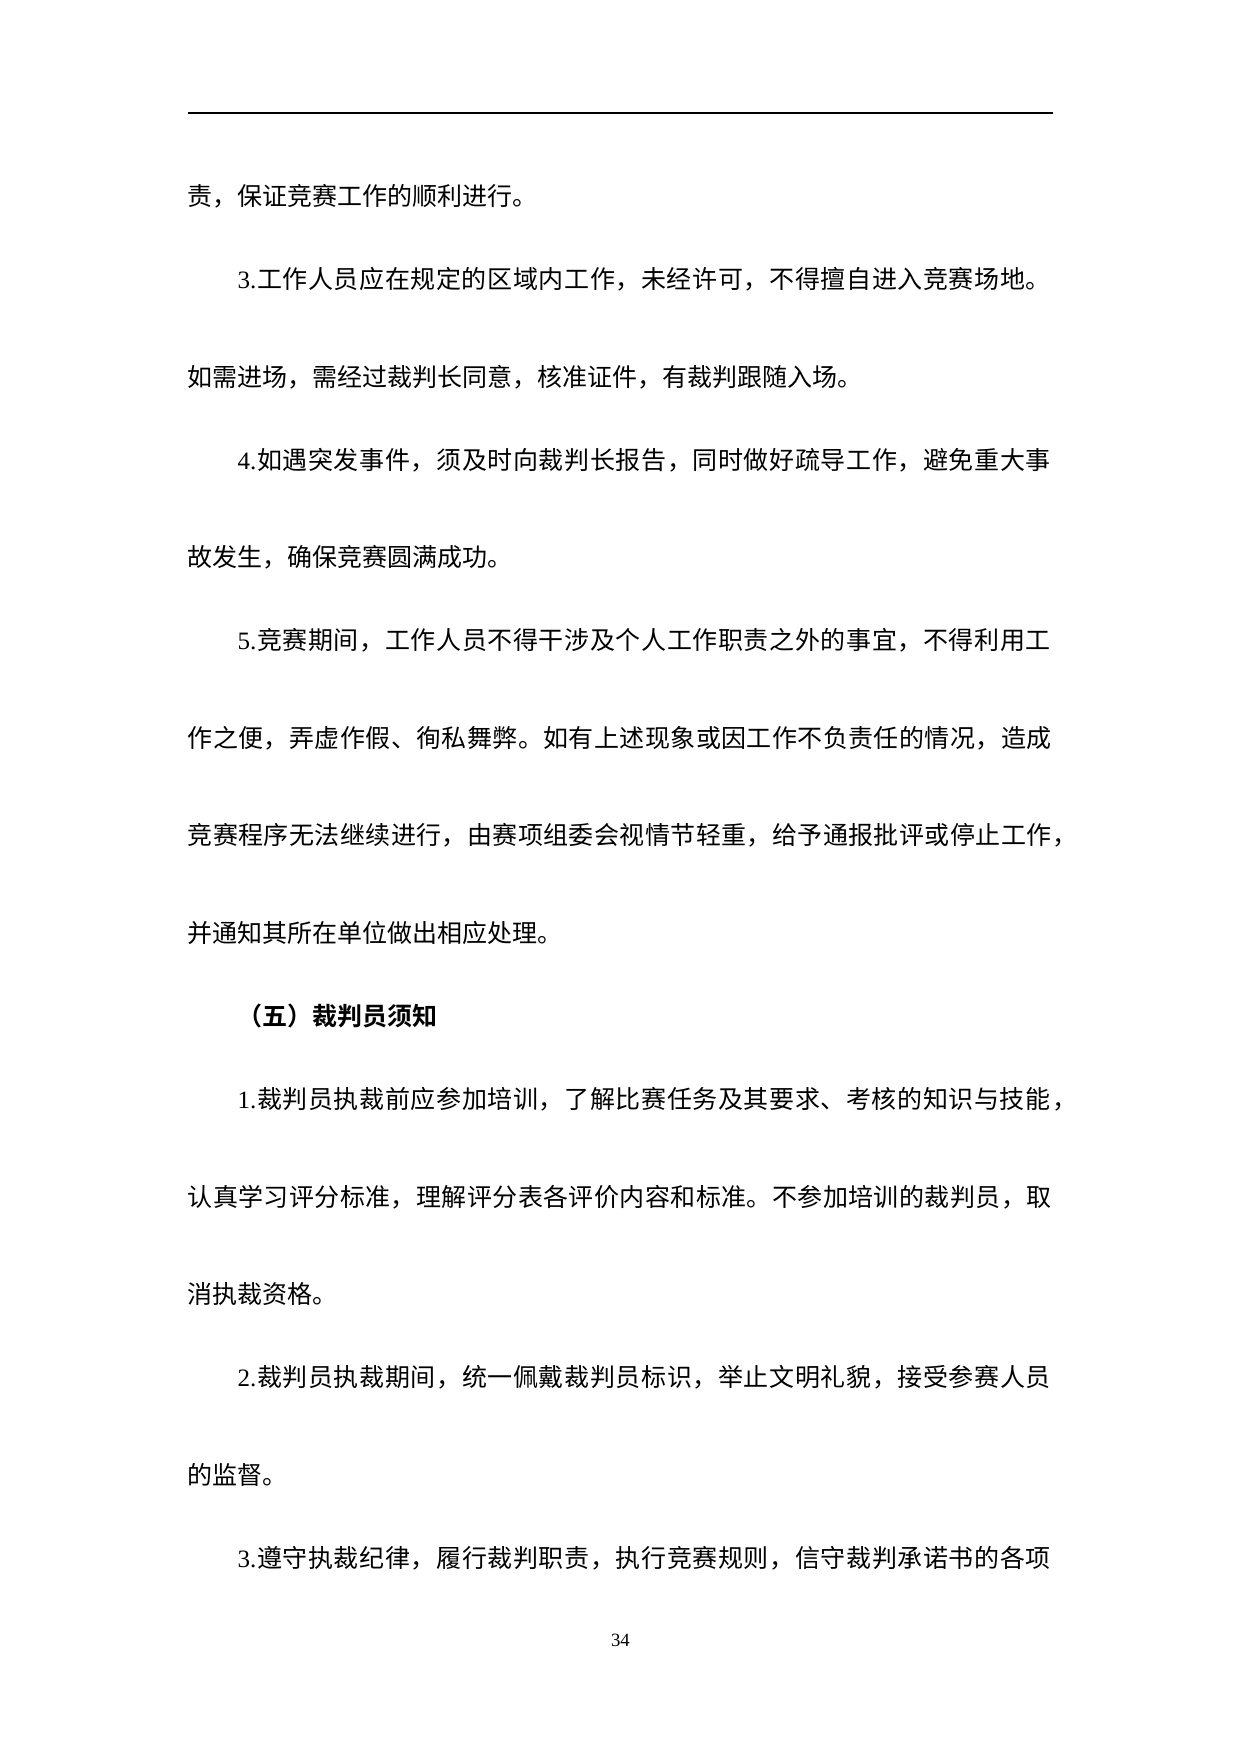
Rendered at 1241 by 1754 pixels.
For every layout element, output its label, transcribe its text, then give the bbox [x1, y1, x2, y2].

text 2.裁判员执裁期间，统一佩戴裁判员标识，举止文明礼貌，接受参赛人员的监督。 [187, 1343, 1053, 1506]
text 4.如遇突发事件，须及时向裁判长报告，同时做好疏导工作，避免重大事故发生，确保竞赛圆满成功。 [187, 426, 1053, 588]
subtitle （五）裁判员须知 [187, 982, 1053, 1047]
text 1.裁判员执裁前应参加培训，了解比赛任务及其要求、考核的知识与技能，认真学习评分标准，理解评分表各评价内容和标准。不参加培训的裁判员，取消执裁资格。 [187, 1065, 1053, 1325]
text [187, 162, 1053, 227]
text 3.工作人员应在规定的区域内工作，未经许可，不得擅自进入竞赛场地。如需进场，需经过裁判长同意，核准证件，有裁判跟随入场。 [187, 245, 1053, 408]
text 5.竞赛期间，工作人员不得干涉及个人工作职责之外的事宜，不得利用工作之便，弄虚作假、徇私舞弊。如有上述现象或因工作不负责任的情况，造成竞赛程序无法继续进行，由赛项组委会视情节轻重，给予通报批评或停止工作，并通知其所在单位做出相应处理。 [187, 606, 1053, 964]
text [187, 1524, 1053, 1589]
